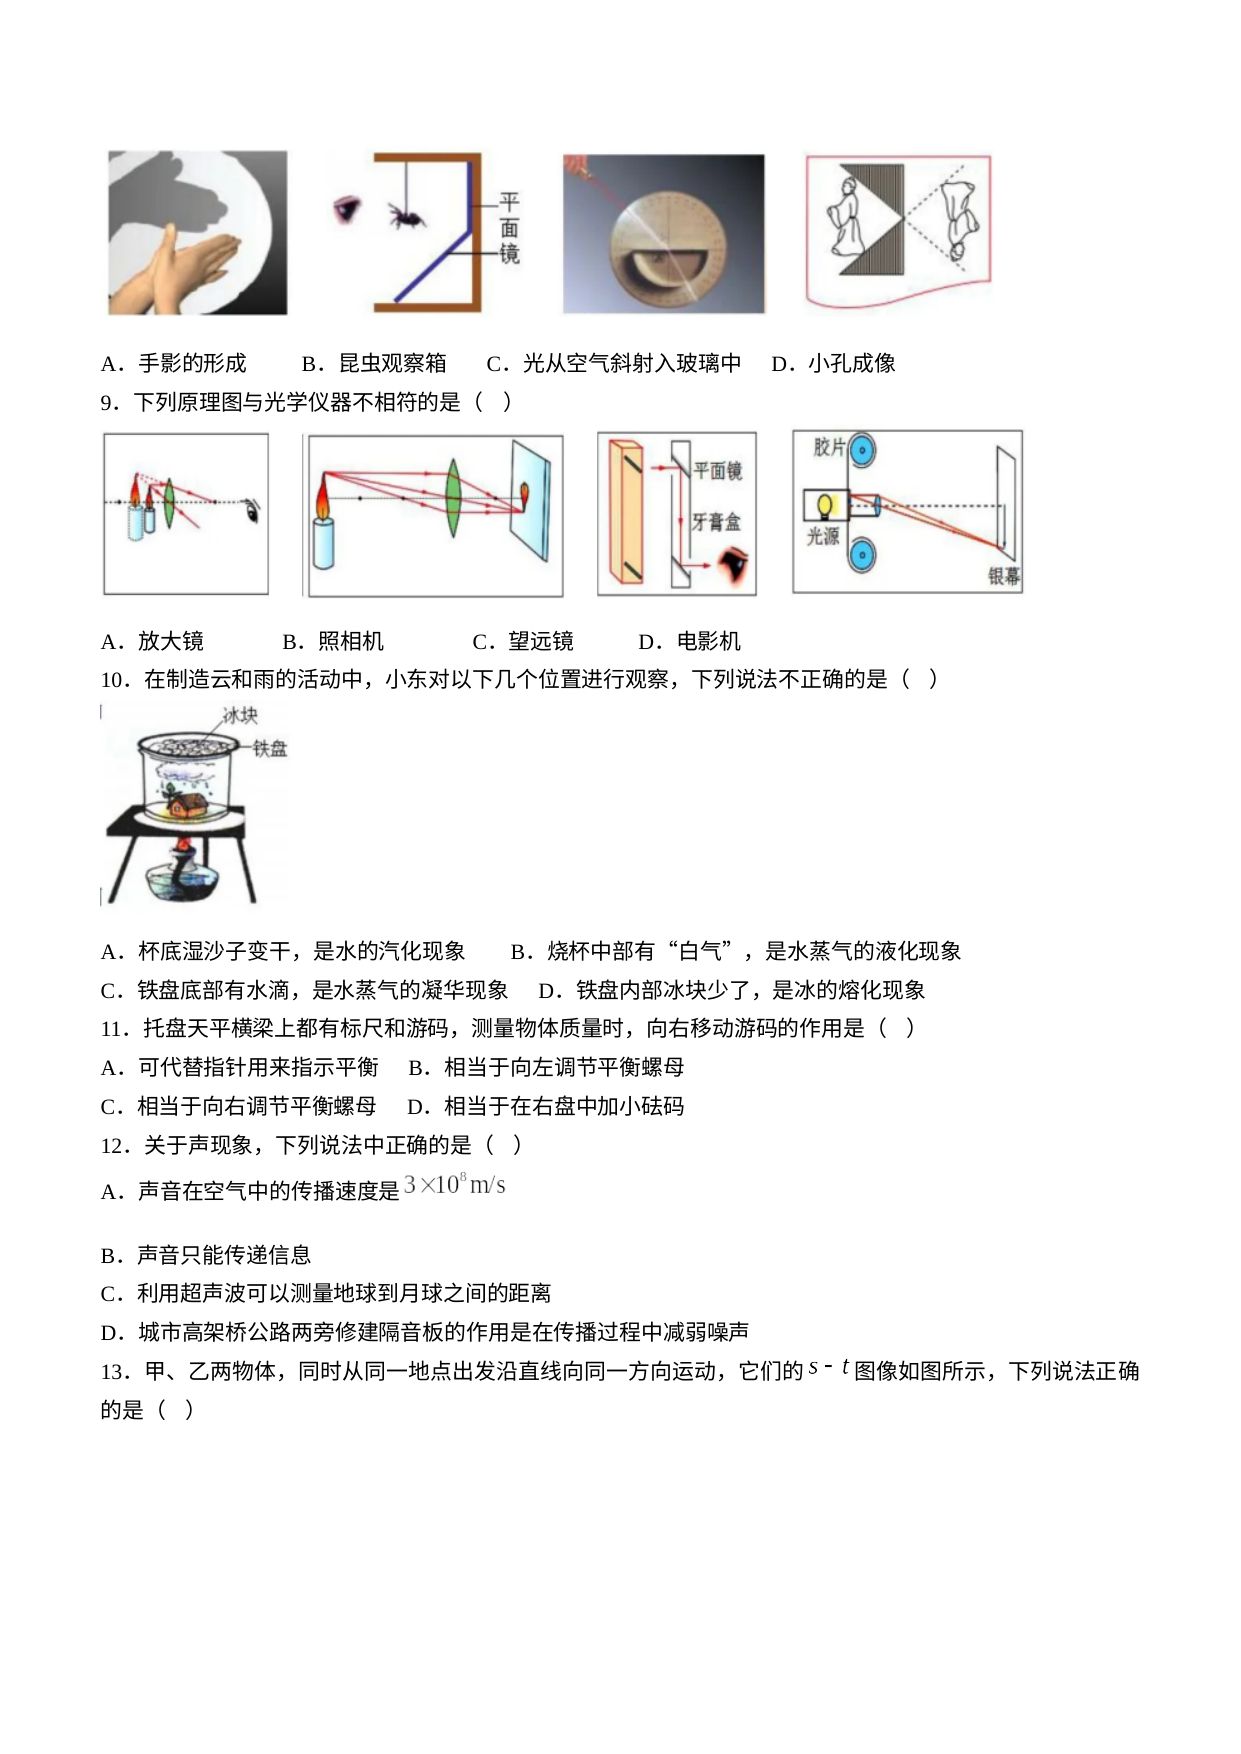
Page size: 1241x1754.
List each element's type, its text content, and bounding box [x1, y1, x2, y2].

text A．放大镜 B．照相机 C．望远镜 D．电影机 [100, 623, 1140, 656]
picture [302, 432, 565, 599]
text A．声音在空气中的传播速度是 [100, 1166, 1140, 1231]
text A．杯底湿沙子变干，是水的汽化现象 B．烧杯中部有“白气”，是水蒸气的液化现象 [100, 933, 1140, 966]
text 11．托盘天平横梁上都有标尺和游码，测量物体质量时，向右移动游码的作用是（ ） [100, 1011, 1140, 1043]
text C．铁盘底部有水滴，是水蒸气的凝华现象 D．铁盘内部冰块少了，是冰的熔化现象 [100, 972, 1140, 1005]
text C．利用超声波可以测量地球到月球之间的距离 [100, 1276, 1140, 1308]
picture [597, 430, 758, 599]
picture [557, 148, 768, 317]
text 12．关于声现象，下列说法中正确的是（ ） [100, 1127, 1140, 1160]
picture [100, 148, 293, 317]
picture [325, 145, 525, 317]
picture [100, 700, 295, 914]
text A．可代替指针用来指示平衡 B．相当于向左调节平衡螺母 [100, 1050, 1140, 1082]
picture [800, 148, 994, 317]
picture [100, 430, 270, 599]
text D．城市高架桥公路两旁修建隔音板的作用是在传播过程中减弱噪声 [100, 1315, 1140, 1347]
text 10．在制造云和雨的活动中，小东对以下几个位置进行观察，下列说法不正确的是（ ） [100, 662, 1140, 694]
text A．手影的形成 B．昆虫观察箱 C．光从空气斜射入玻璃中 D．小孔成像 [100, 346, 1140, 378]
text C．相当于向右调节平衡螺母 D．相当于在右盘中加小砝码 [100, 1088, 1140, 1121]
text 13．甲、乙两物体，同时从同一地点出发沿直线向同一方向运动，它们的图像如图所示，下列说法正确的是（ ） [100, 1353, 1140, 1425]
text B．声音只能传递信息 [100, 1237, 1140, 1270]
text 9．下列原理图与光学仪器不相符的是（ ） [100, 384, 1140, 417]
picture [790, 423, 1027, 599]
